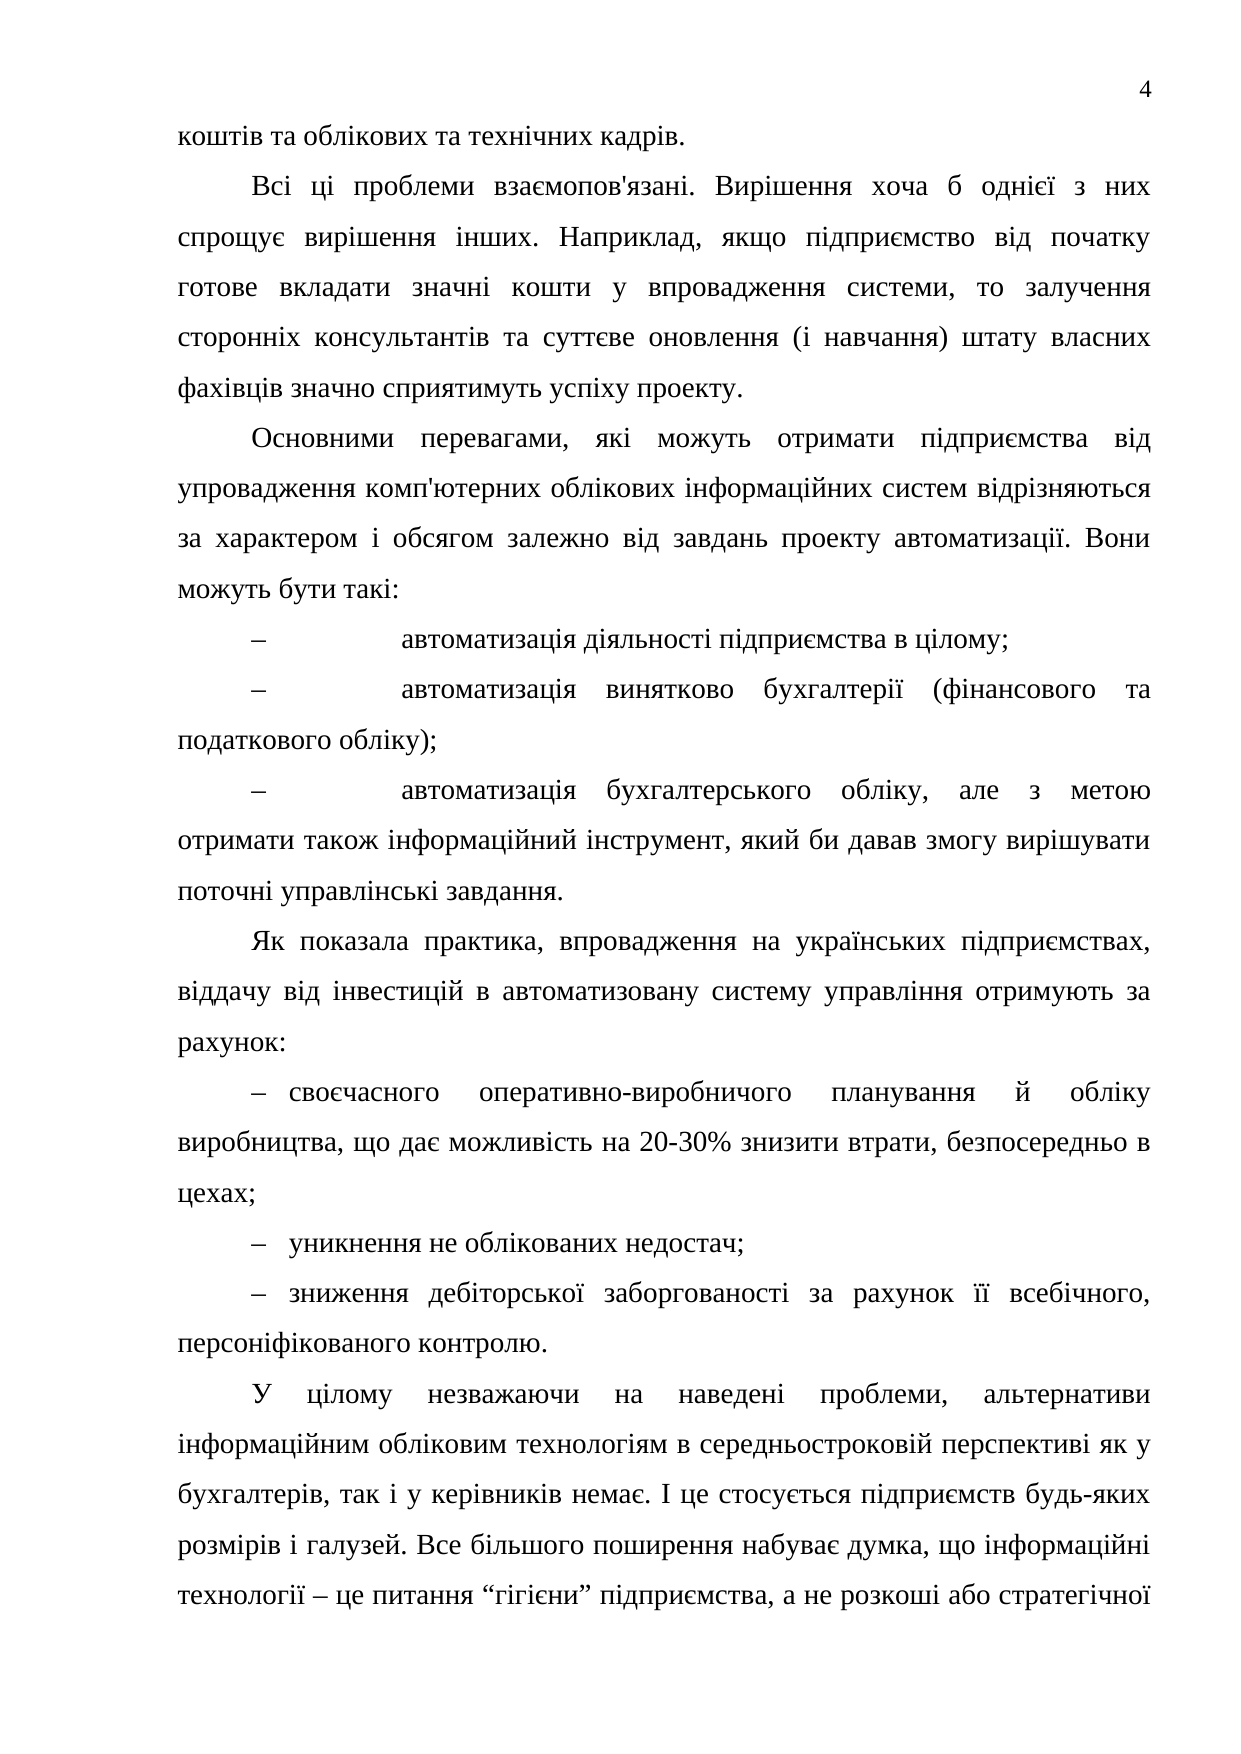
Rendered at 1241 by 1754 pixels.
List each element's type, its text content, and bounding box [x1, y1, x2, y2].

text Основними перевагами, які можуть отримати підприємства від упровадження комп'ютерних облікових інформаційних систем відрізняються за характером і обсягом залежно від завдань проекту автоматизації. Вони можуть бути такі: [177, 420, 1152, 604]
list автоматизація винятково бухгалтерії (фінансового та податкового обліку); [177, 672, 1152, 755]
list своєчасного оперативно-виробничого планування й обліку виробництва, що дає можливість на 20-30% знизити втрати, безпосередньо в цехах; [177, 1074, 1152, 1208]
text Всі ці проблеми взаємопов'язані. Вирішення хоча б однієї з них спрощує вирішення інших. Наприклад, якщо підприємство від початку готове вкладати значні кошти у впровадження системи, то залучення сторонніх консультантів та суттєве оновлення (і навчання) штату власних фахівців значно сприятимуть успіху проекту. [177, 168, 1152, 403]
list автоматизація бухгалтерського обліку, але з метою отримати також інформаційний інструмент, який би давав змогу вирішувати поточні управлінські завдання. [177, 772, 1152, 906]
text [177, 1376, 1152, 1611]
list уникнення не облікованих недостач; [177, 1225, 1152, 1258]
list автоматизація діяльності підприємства в цілому; [177, 621, 1152, 655]
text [177, 118, 1152, 152]
list зниження дебіторської заборгованості за рахунок її всебічного, персоніфікованого контролю. [177, 1275, 1152, 1359]
text Як показала практика, впровадження на українських підприємствах, віддачу від інвестицій в автоматизовану систему управління отримують за рахунок: [177, 923, 1152, 1057]
